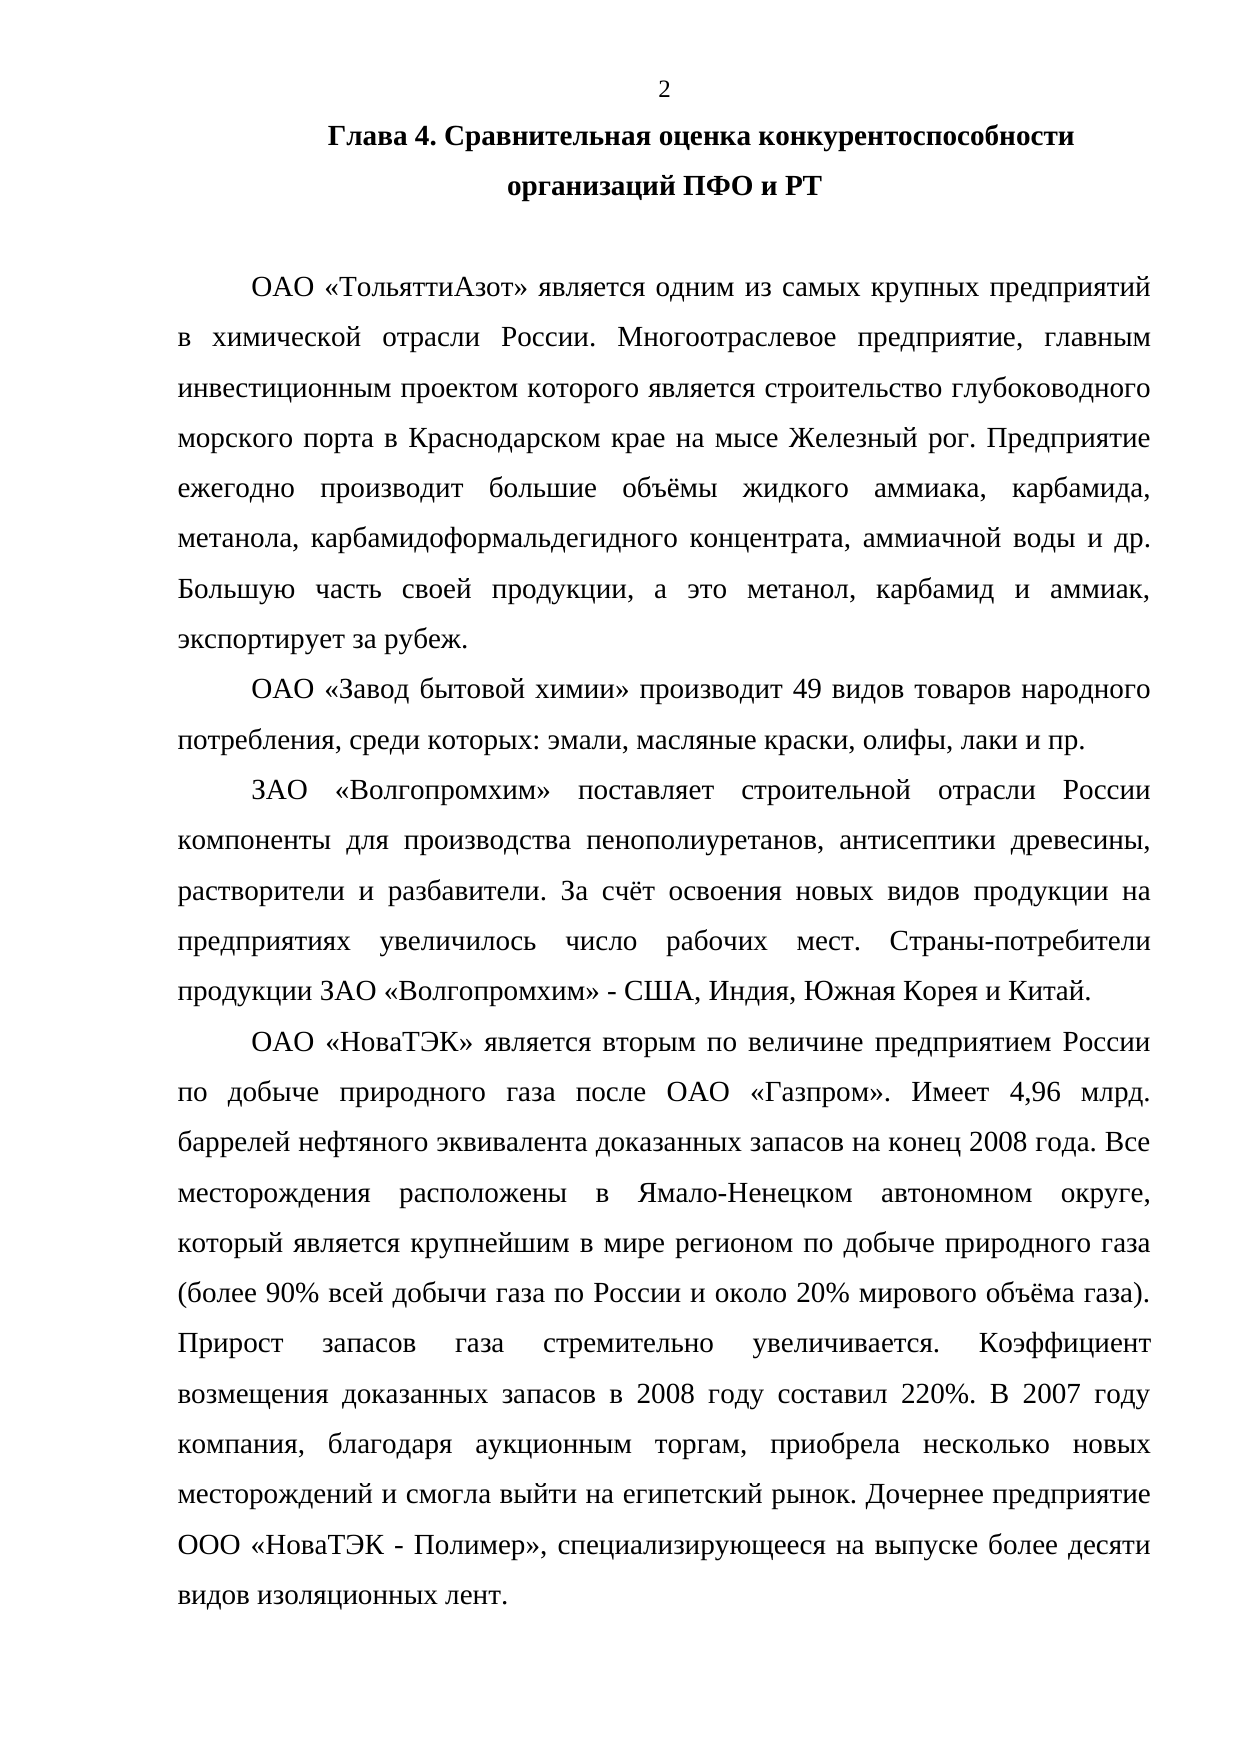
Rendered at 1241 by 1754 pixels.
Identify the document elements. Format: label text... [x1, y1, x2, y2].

text Глава 4. Сравнительная оценка конкурентоспособности организаций ПФО и РТ [177, 118, 1152, 202]
text ОАО «ТольяттиАзот» является одним из самых крупных предприятий в химической отрасли России. Многоотраслевое предприятие, главным инвестиционным проектом которого является строительство глубоководного морского порта в Краснодарском крае на мысе Железный рог. Предприятие ежегодно производит большие объёмы жидкого аммиака, карбамида, метанола, карбамидоформальдегидного концентрата, аммиачной воды и др. Большую часть своей продукции, а это метанол, карбамид и аммиак, экспортирует за рубеж. [177, 269, 1152, 655]
text ОАО «Завод бытовой химии» производит 49 видов товаров народного потребления, среди которых: эмали, масляные краски, олифы, лаки и пр. [177, 672, 1152, 755]
text ОАО «НоваТЭК» является вторым по величине предприятием России по добыче природного газа после ОАО «Газпром». Имеет 4,96 млрд. баррелей нефтяного эквивалента доказанных запасов на конец 2008 года. Все месторождения расположены в Ямало-Ненецком автономном округе, который является крупнейшим в мире регионом по добыче природного газа (более 90% всей добычи газа по России и около 20% мирового объёма газа). Прирост запасов газа стремительно увеличивается. Коэффициент возмещения доказанных запасов в 2008 году составил 220%. В 2007 году компания, благодаря аукционным торгам, приобрела несколько новых месторождений и смогла выйти на египетский рынок. Дочернее предприятие ООО «НоваТЭК - Полимер», специализирующееся на выпуске более десяти видов изоляционных лент. [177, 1024, 1152, 1611]
text ЗАО «Волгопромхим» поставляет строительной отрасли России компоненты для производства пенополиуретанов, антисептики древесины, растворители и разбавители. За счёт освоения новых видов продукции на предприятиях увеличилось число рабочих мест. Страны-потребители продукции ЗАО «Волгопромхим» - США, Индия, Южная Корея и Китай. [177, 772, 1152, 1007]
